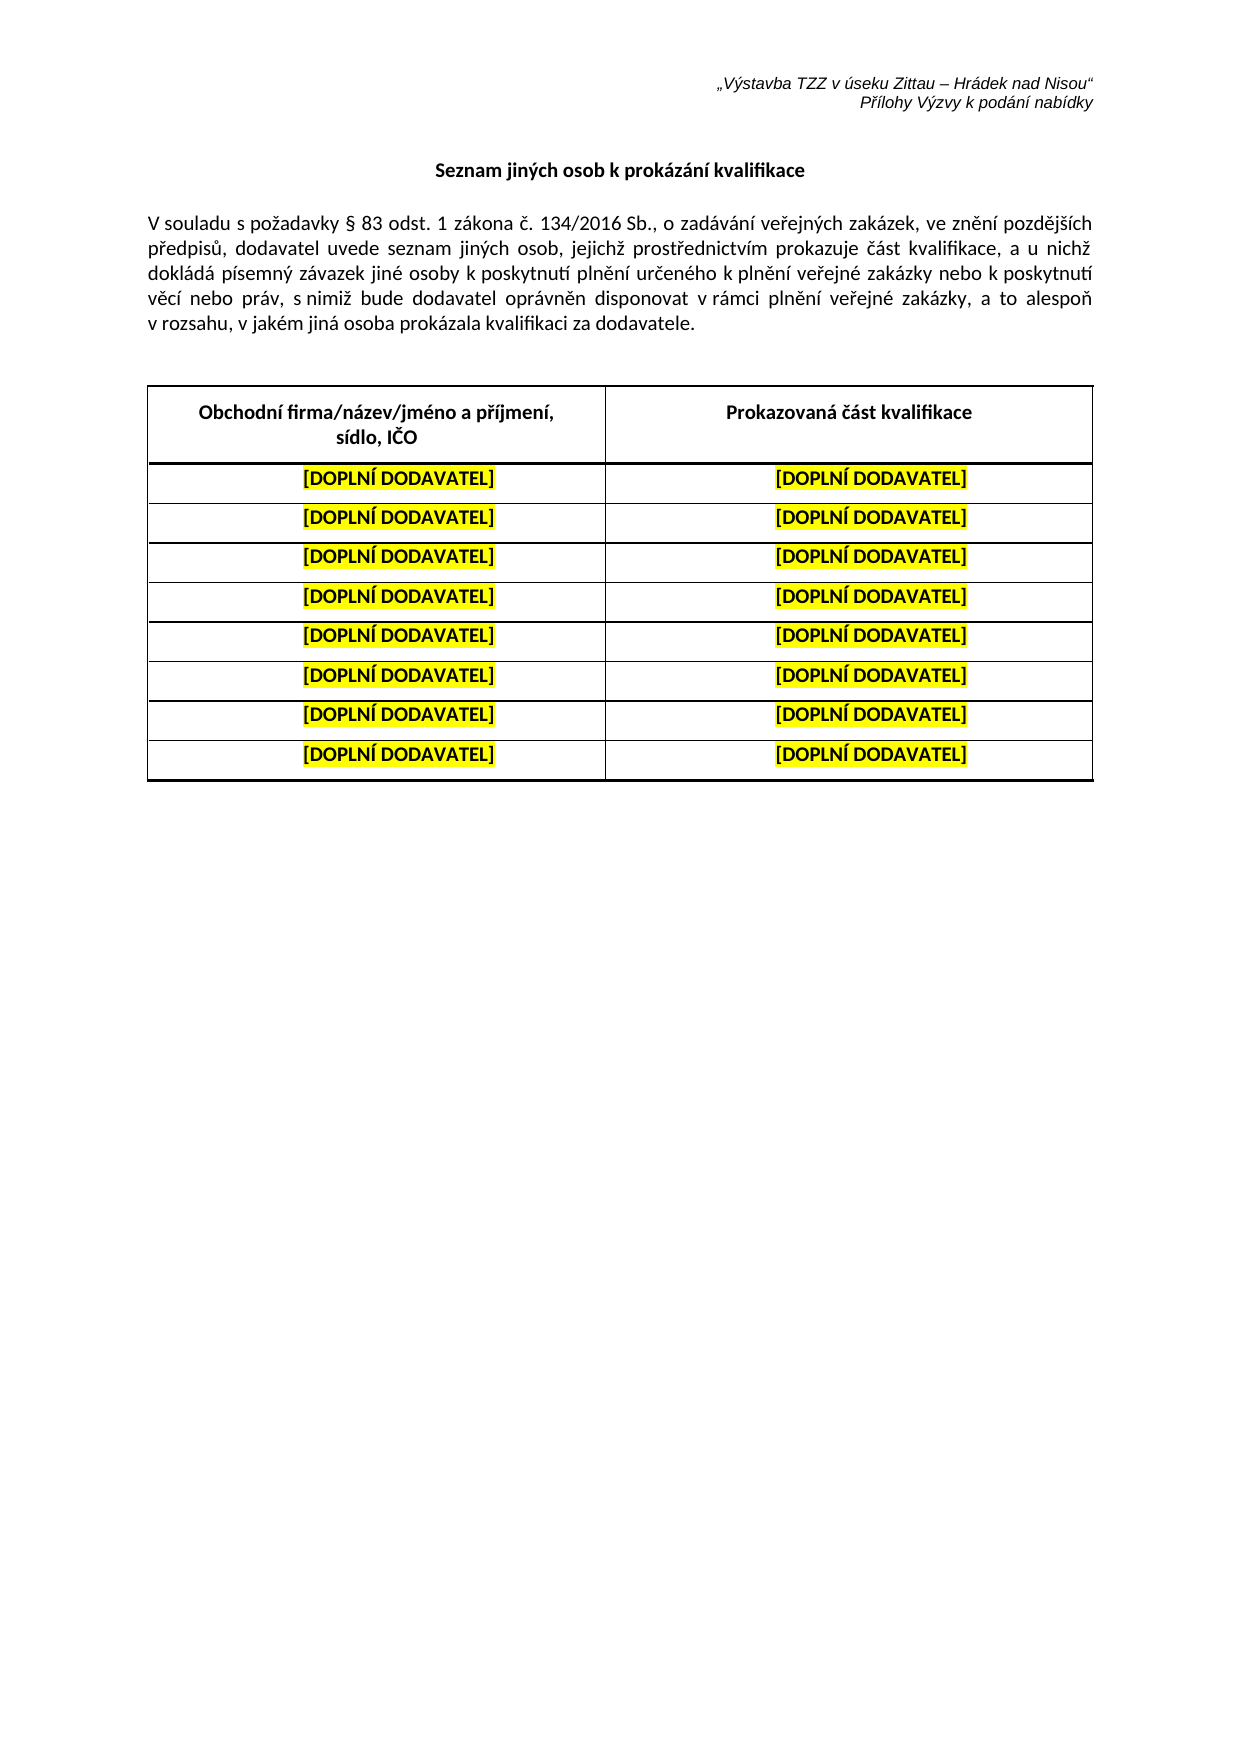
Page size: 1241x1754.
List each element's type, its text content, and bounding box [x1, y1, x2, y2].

table_cell [DOPLNÍ DODAVATEL] [606, 623, 1092, 661]
table_header Prokazovaná část kvalifikace [606, 387, 1092, 462]
table_cell [DOPLNÍ DODAVATEL] [148, 701, 605, 739]
table_cell [DOPLNÍ DODAVATEL] [148, 543, 605, 582]
table_cell [DOPLNÍ DODAVATEL] [606, 544, 1092, 582]
table_cell [DOPLNÍ DODAVATEL] [148, 504, 605, 542]
table_cell [DOPLNÍ DODAVATEL] [606, 504, 1092, 542]
table_cell [DOPLNÍ DODAVATEL] [606, 583, 1092, 621]
table_cell [DOPLNÍ DODAVATEL] [148, 583, 605, 621]
table_cell [DOPLNÍ DODAVATEL] [606, 662, 1092, 700]
text Seznam jiných osob k prokázání kvalifikace [148, 148, 1093, 185]
text V souladu s požadavky § 83 odst. 1 zákona č. 134/2016 Sb., o zadávání veřejných zakázek, ve znění pozdějších předpisů, dodavatel uvede seznam jiných osob, jejichž prostřednictvím prokazuje část kvalifikace, a u nichž dokládá písemný závazek jiné osoby k poskytnutí plnění určeného k plnění veřejné zakázky nebo k poskytnutí věcí nebo práv, s nimiž bude dodavatel oprávněn disponovat v rámci plnění veřejné zakázky, a to alespoň v rozsahu, v jakém jiná osoba prokázala kvalifikaci za dodavatele. [148, 210, 1093, 335]
table_header Obchodní firma/název/jméno a příjmení, sídlo, IČO [148, 387, 605, 462]
table_cell [DOPLNÍ DODAVATEL] [606, 702, 1092, 739]
table_cell [DOPLNÍ DODAVATEL] [606, 741, 1092, 779]
table_cell [DOPLNÍ DODAVATEL] [148, 662, 605, 700]
table_cell [DOPLNÍ DODAVATEL] [606, 465, 1092, 503]
table_cell [DOPLNÍ DODAVATEL] [148, 741, 605, 779]
table_cell [DOPLNÍ DODAVATEL] [148, 622, 605, 661]
table_cell [DOPLNÍ DODAVATEL] [148, 463, 605, 503]
